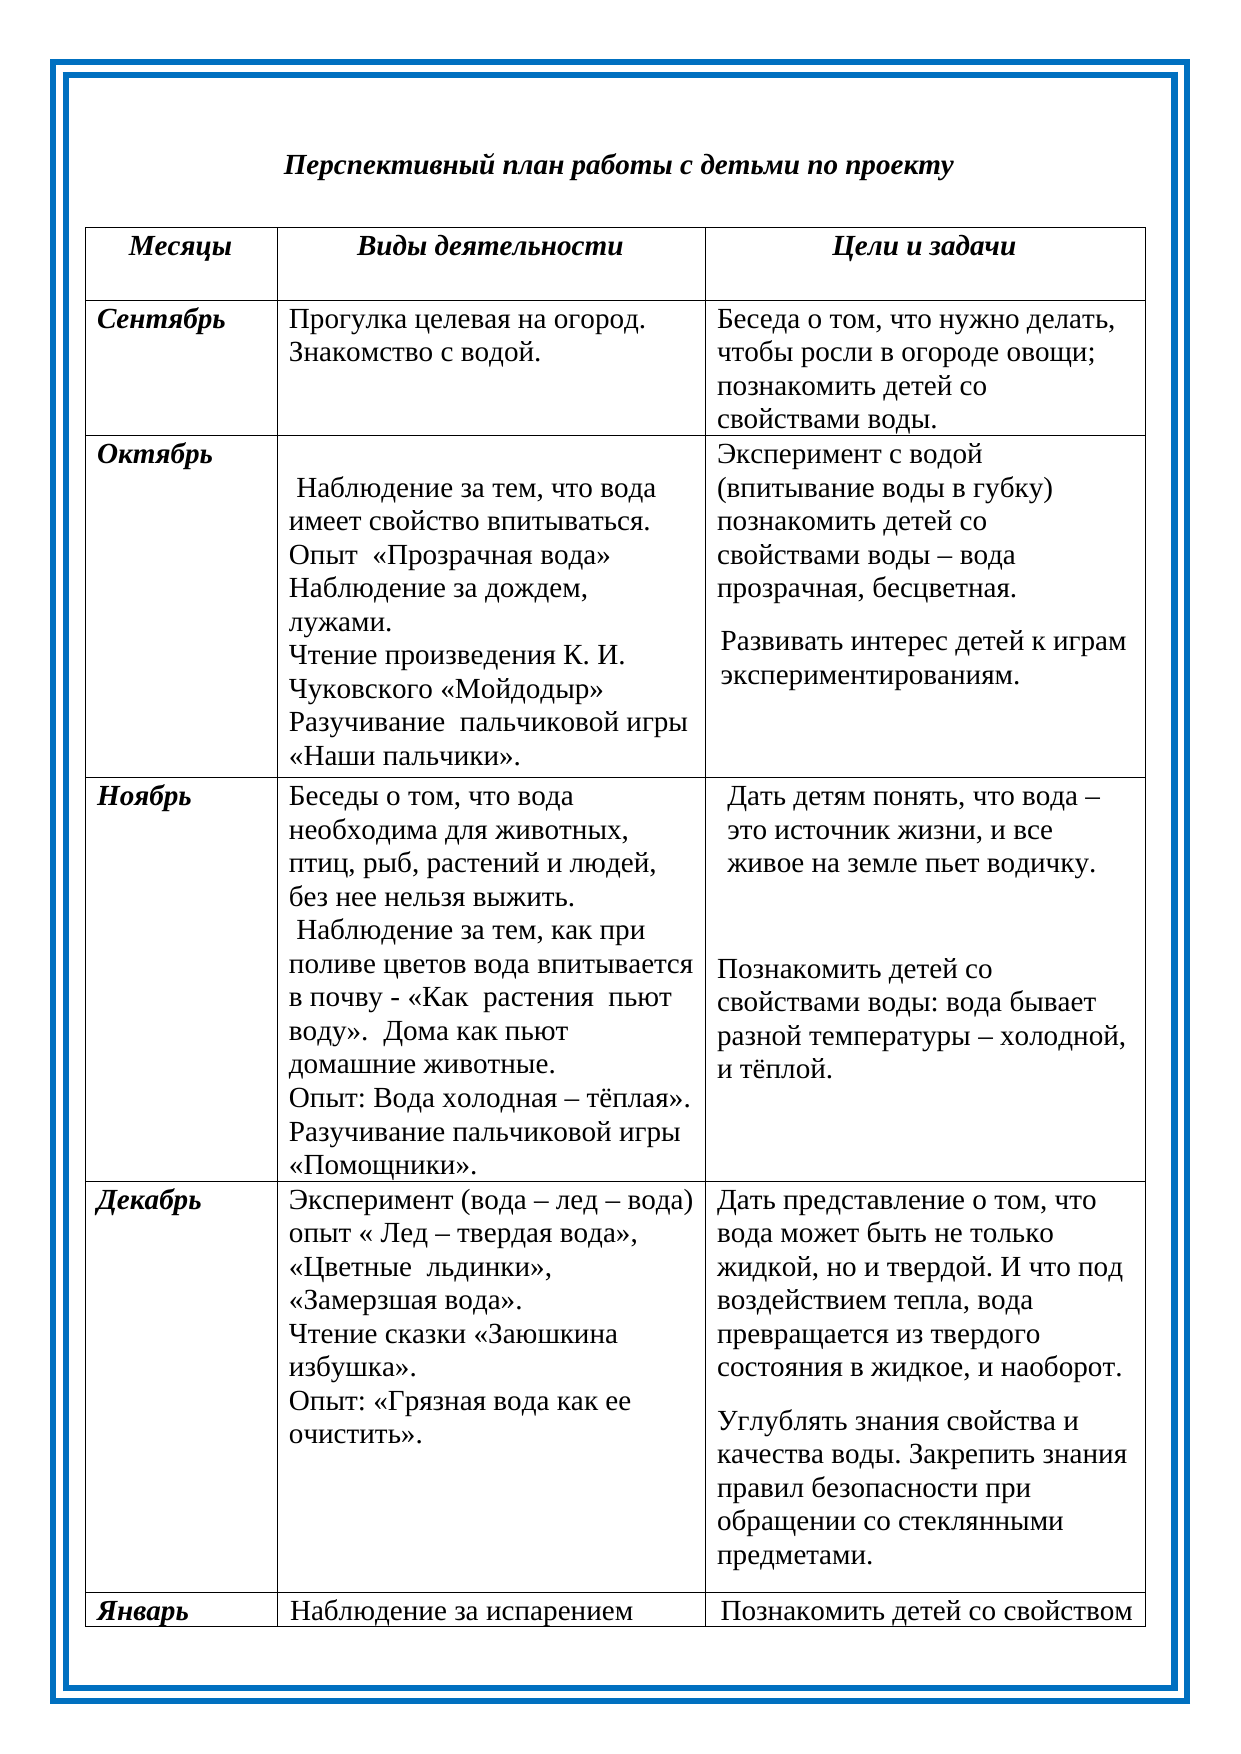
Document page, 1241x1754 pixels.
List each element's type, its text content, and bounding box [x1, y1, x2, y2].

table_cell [278, 1593, 705, 1626]
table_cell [706, 1593, 1145, 1626]
table_cell Ноябрь [86, 778, 277, 1181]
table_cell Октябрь [86, 436, 277, 777]
table_cell Дать представление о том, что вода может быть не только жидкой, но и твердой. И что под воздействием тепла, вода превращается из твердого состояния в жидкое, и наоборот. Углублять знания свойства и качества воды. Закрепить знания правил безопасности при обращении со стеклянными предметами. [706, 1182, 1145, 1592]
table_cell Беседа о том, что нужно делать, чтобы росли в огороде овощи; познакомить детей со свойствами воды. [706, 301, 1145, 435]
table_cell Эксперимент с водой (впитывание воды в губку) познакомить детей со свойствами воды – вода прозрачная, бесцветная. Развивать интерес детей к играм экспериментированиям. [706, 436, 1145, 777]
table_cell Прогулка целевая на огород. Знакомство с водой. [278, 301, 705, 435]
table_header Цели и задачи [706, 228, 1145, 300]
text Перспективный план работы с детьми по проекту [148, 147, 1093, 181]
table_cell Эксперимент (вода – лед – вода) опыт « Лед – твердая вода», «Цветные льдинки», «Замерзшая вода». Чтение сказки «Заюшкина избушка». Опыт: «Грязная вода как ее очистить». ОПЫТ [278, 1182, 705, 1592]
table_cell Январь [86, 1593, 277, 1626]
table_cell Наблюдение за тем, что вода имеет свойство впитываться. Опыт «Прозрачная вода» Наблюдение за дождем, лужами. Чтение произведения К. И. Чуковского «Мойдодыр» Разучивание пальчиковой игры «Наши пальчики». [278, 436, 705, 777]
table_header Виды деятельности [278, 228, 705, 300]
table_cell Декабрь [86, 1182, 277, 1592]
table_header Месяцы [86, 228, 277, 300]
table_cell Дать детям понять, что вода – это источник жизни, и все живое на земле пьет водичку. Познакомить детей со свойствами воды: вода бывает разной температуры – холодной, и тёплой. [706, 778, 1145, 1181]
table_cell Сентябрь [86, 301, 277, 435]
table_cell Беседы о том, что вода необходима для животных, птиц, рыб, растений и людей, без нее нельзя выжить. Наблюдение за тем, как при поливе цветов вода впитывается в почву - «Как растения пьют воду». Дома как пьют домашние животные. Опыт: Вода холодная – тёплая». Разучивание пальчиковой игры «Помощники». [278, 778, 705, 1181]
